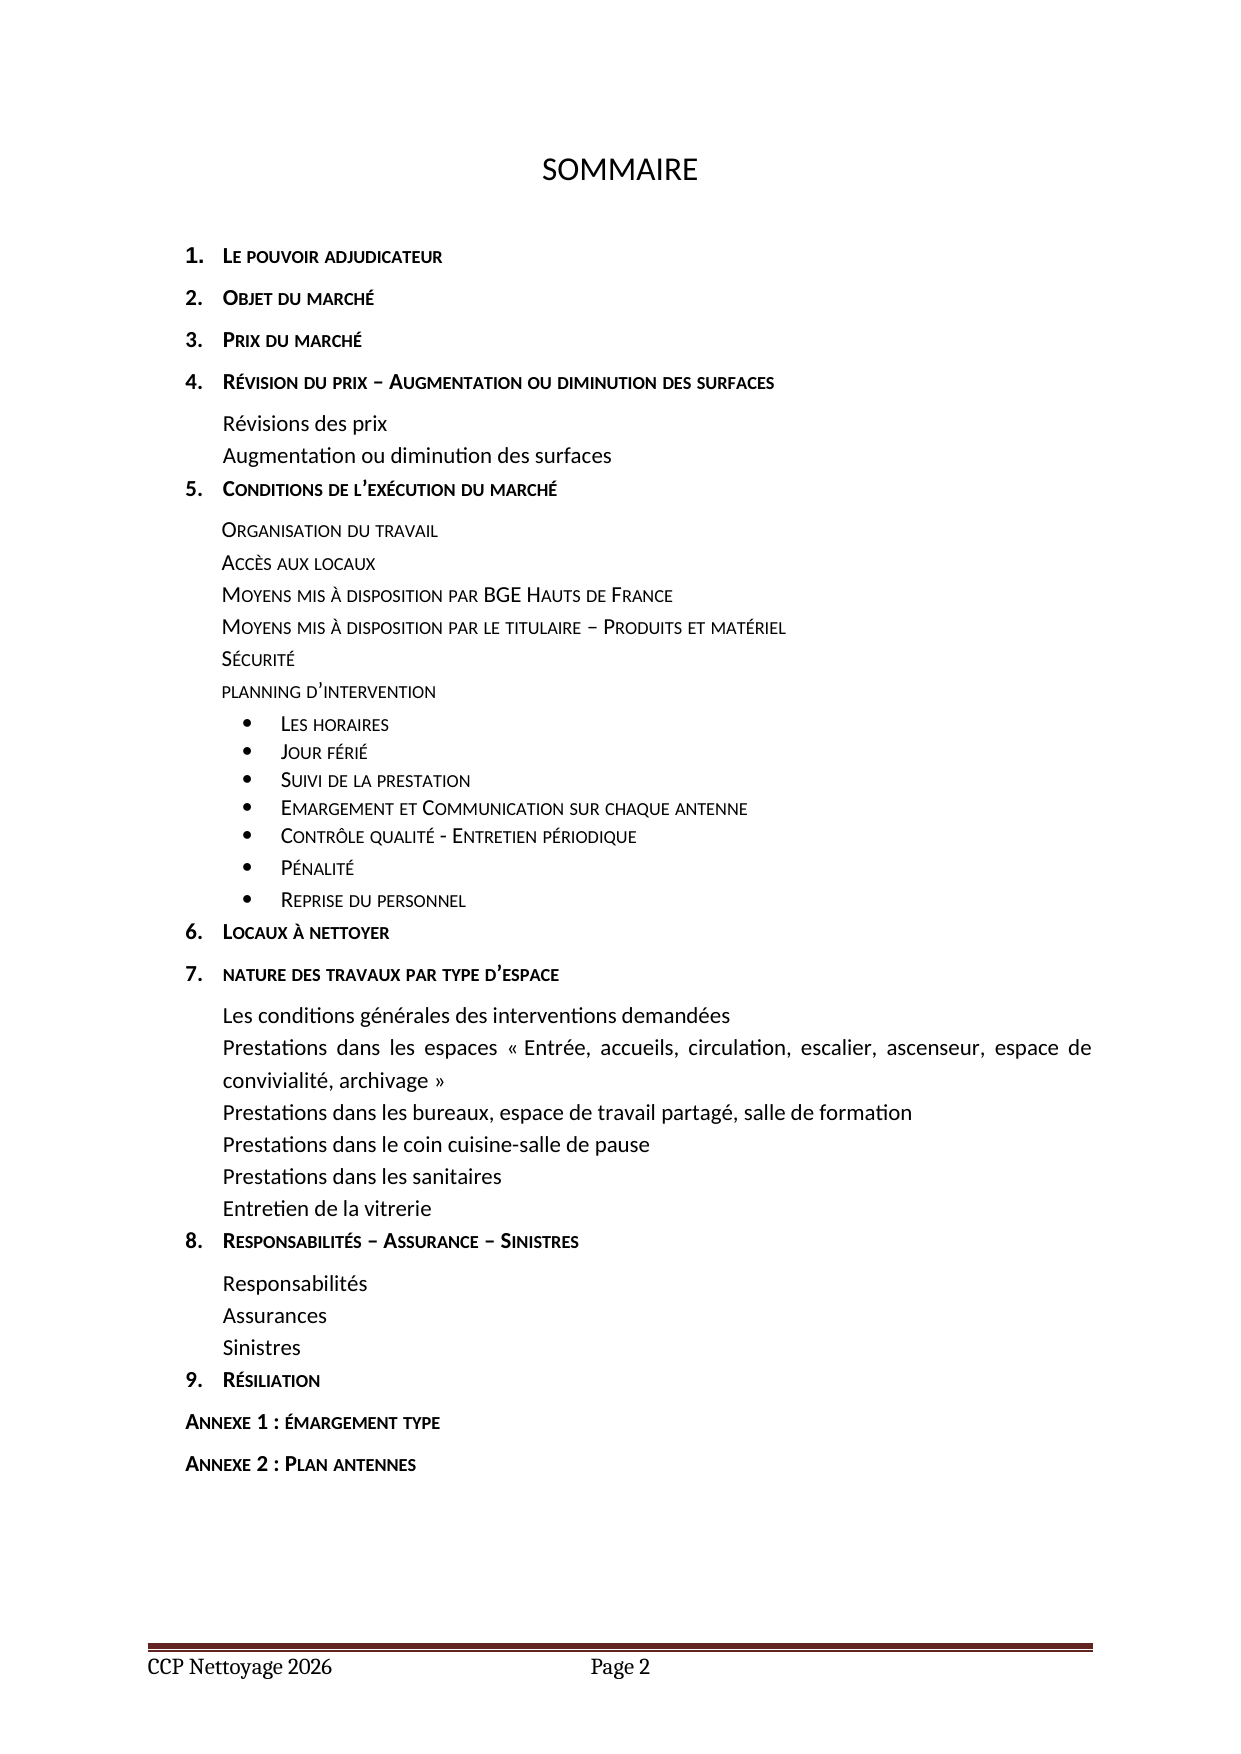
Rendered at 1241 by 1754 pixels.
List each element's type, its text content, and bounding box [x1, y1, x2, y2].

text planning d’intervention [221, 677, 1093, 704]
list Emargement et Communication sur chaque antenne [243, 793, 1093, 821]
list nature des travaux par type d’espace [185, 959, 1093, 987]
list Suivi de la prestation [243, 765, 1093, 793]
list Pénalité [243, 853, 1093, 881]
list Objet du marché [185, 283, 1093, 311]
list Résiliation [185, 1365, 1093, 1393]
list Assurances [223, 1301, 1093, 1329]
list Locaux à nettoyer [185, 917, 1093, 945]
list Responsabilités – Assurance – Sinistres [185, 1227, 1093, 1255]
list Prix du marché [185, 325, 1093, 353]
list Révisions des prix [223, 409, 1093, 437]
list Reprise du personnel [243, 885, 1093, 913]
text Annexe 2 : Plan antennes [185, 1449, 1093, 1477]
list Les horaires [243, 709, 1093, 737]
list Augmentation ou diminution des surfaces [223, 441, 1093, 469]
list Prestations dans le coin cuisine-salle de pause [223, 1130, 1093, 1158]
text Organisation du travail [221, 516, 1093, 544]
list Révision du prix – Augmentation ou diminution des surfaces [185, 367, 1093, 395]
list Les conditions générales des interventions demandées [223, 1001, 1093, 1029]
text SOMMAIRE [148, 148, 1093, 188]
list Prestations dans les bureaux, espace de travail partagé, salle de formation [223, 1098, 1093, 1126]
list Responsabilités [223, 1269, 1093, 1297]
text Annexe 1 : émargement type [185, 1407, 1093, 1435]
text Sécurité [221, 644, 1093, 672]
list Prestations dans les sanitaires [223, 1162, 1093, 1190]
list Jour férié [243, 737, 1093, 765]
list Sinistres [223, 1333, 1093, 1361]
list Entretien de la vitrerie [223, 1194, 1093, 1222]
text Moyens mis à disposition par BGE Hauts de France [221, 580, 1093, 608]
list Contrôle qualité - Entretien périodique [243, 821, 1093, 849]
list Prestations dans les espaces « Entrée, accueils, circulation, escalier, ascenseur, espace de convivialité, archivage » [223, 1033, 1093, 1094]
list Conditions de l’exécution du marché [185, 474, 1093, 502]
list Le pouvoir adjudicateur [185, 241, 1093, 269]
text Moyens mis à disposition par le titulaire – Produits et matériel [221, 612, 1093, 640]
text Accès aux locaux [221, 548, 1093, 576]
